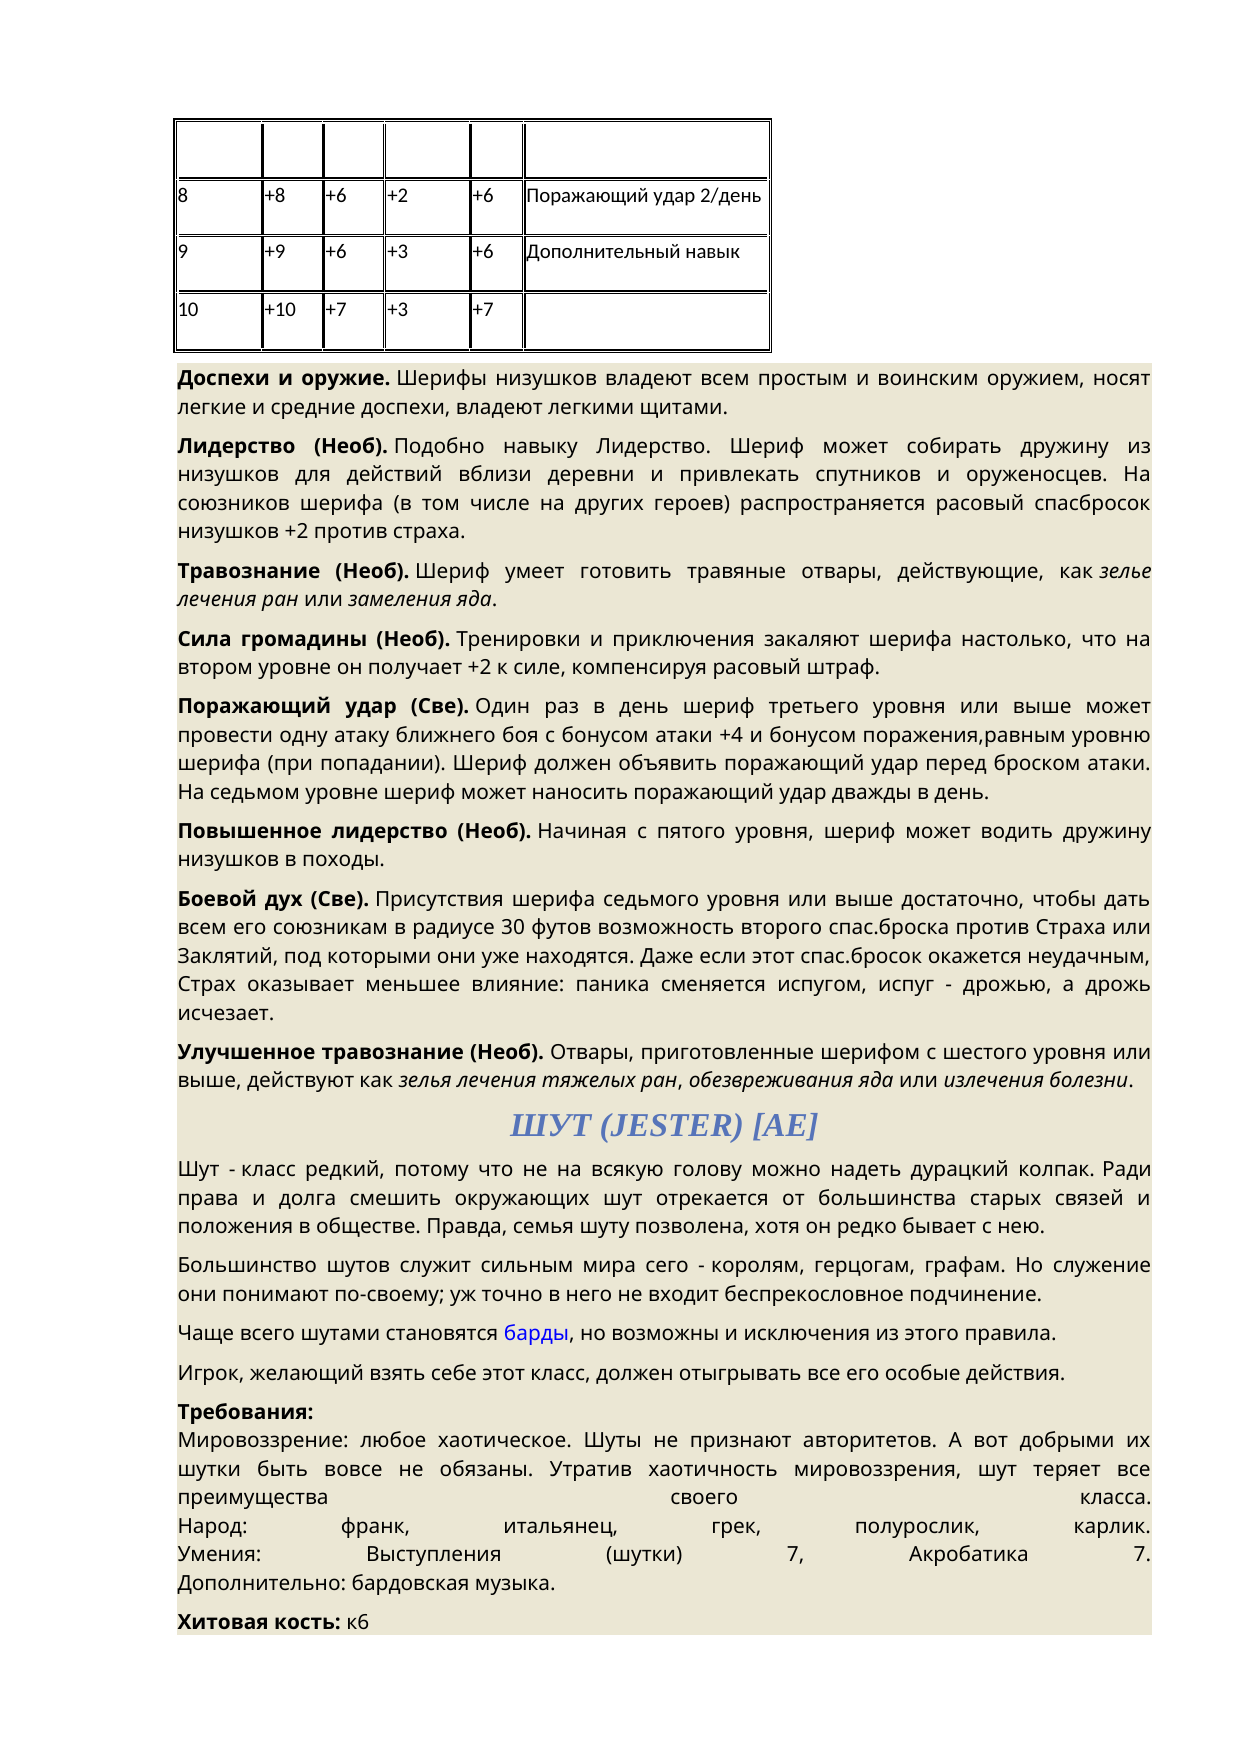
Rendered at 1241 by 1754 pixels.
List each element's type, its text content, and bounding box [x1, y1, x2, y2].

subtitle ШУТ (JESTER) [AE] [177, 1105, 1152, 1143]
text Сила громадины (Необ). Тренировки и приключения закаляют шерифа настолько, что на втором уровне он получает +2 к силе, компенсируя расовый штраф. [177, 624, 1152, 681]
text Травознание (Необ). Шериф умеет готовить травяные отвары, действующие, как зелье лечения ран или замеления яда. [177, 556, 1152, 613]
text Повышенное лидерство (Необ). Начиная с пятого уровня, шериф может водить дружину низушков в походы. [177, 816, 1152, 873]
text Игрок, желающий взять себе этот класс, должен отыгрывать все его особые действия. [177, 1358, 1152, 1386]
text Требования: Мировоззрение: любое хаотическое. Шуты не признают авторитетов. А вот добрыми их шутки быть вовсе не обязаны. Утратив хаотичность мировоззрения, шут теряет все преимущества своего класса. Народ: франк, итальянец, грек, полурослик, карлик. Умения: Выступления (шутки) 7, Акробатика 7. Дополнительно: бардовская музыка. [177, 1397, 1152, 1596]
text Боевой дух (Све). Присутствия шерифа седьмого уровня или выше достаточно, чтобы дать всем его союзникам в радиусе 30 футов возможность второго спас.броска против Страха или Заклятий, под которыми они уже находятся. Даже если этот спас.бросок окажется неудачным, Страх оказывает меньшее влияние: паника сменяется испугом, испуг - дрожью, а дрожь исчезает. [177, 884, 1152, 1026]
text Поражающий удар (Све). Один раз в день шериф третьего уровня или выше может провести одну атаку ближнего боя с бонусом атаки +4 и бонусом поражения,равным уровню шерифа (при попадании). Шериф должен объявить поражающий удар перед броском атаки. На седьмом уровне шериф может наносить поражающий удар дважды в день. [177, 691, 1152, 805]
text Хитовая кость: к6 [177, 1607, 1152, 1635]
text Чаще всего шутами становятся барды, но возможны и исключения из этого правила. [177, 1318, 1152, 1347]
text Большинство шутов служит сильным мира сего - королям, герцогам, графам. Но служение они понимают по-своему; уж точно в него не входит беспрекословное подчинение. [177, 1250, 1152, 1307]
text Шут - класс редкий, потому что не на всякую голову можно надеть дурацкий колпак. Ради права и долга смешить окружающих шут отрекается от большинства старых связей и положения в обществе. Правда, семья шуту позволена, хотя он редко бывает с нею. [177, 1154, 1152, 1239]
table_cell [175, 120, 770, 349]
text Доспехи и оружие. Шерифы низушков владеют всем простым и воинским оружием, носят легкие и средние доспехи, владеют легкими щитами. [177, 363, 1152, 420]
text Лидерство (Необ). Подобно навыку Лидерство. Шериф может собирать дружину из низушков для действий вблизи деревни и привлекать спутников и оруженосцев. На союзников шерифа (в том числе на других героев) распространяется расовый спасбросок низушков +2 против страха. [177, 431, 1152, 545]
text Улучшенное травознание (Необ). Отвары, приготовленные шерифом с шестого уровня или выше, действуют как зелья лечения тяжелых ран, обезвреживания яда или излечения болезни. [177, 1037, 1152, 1094]
